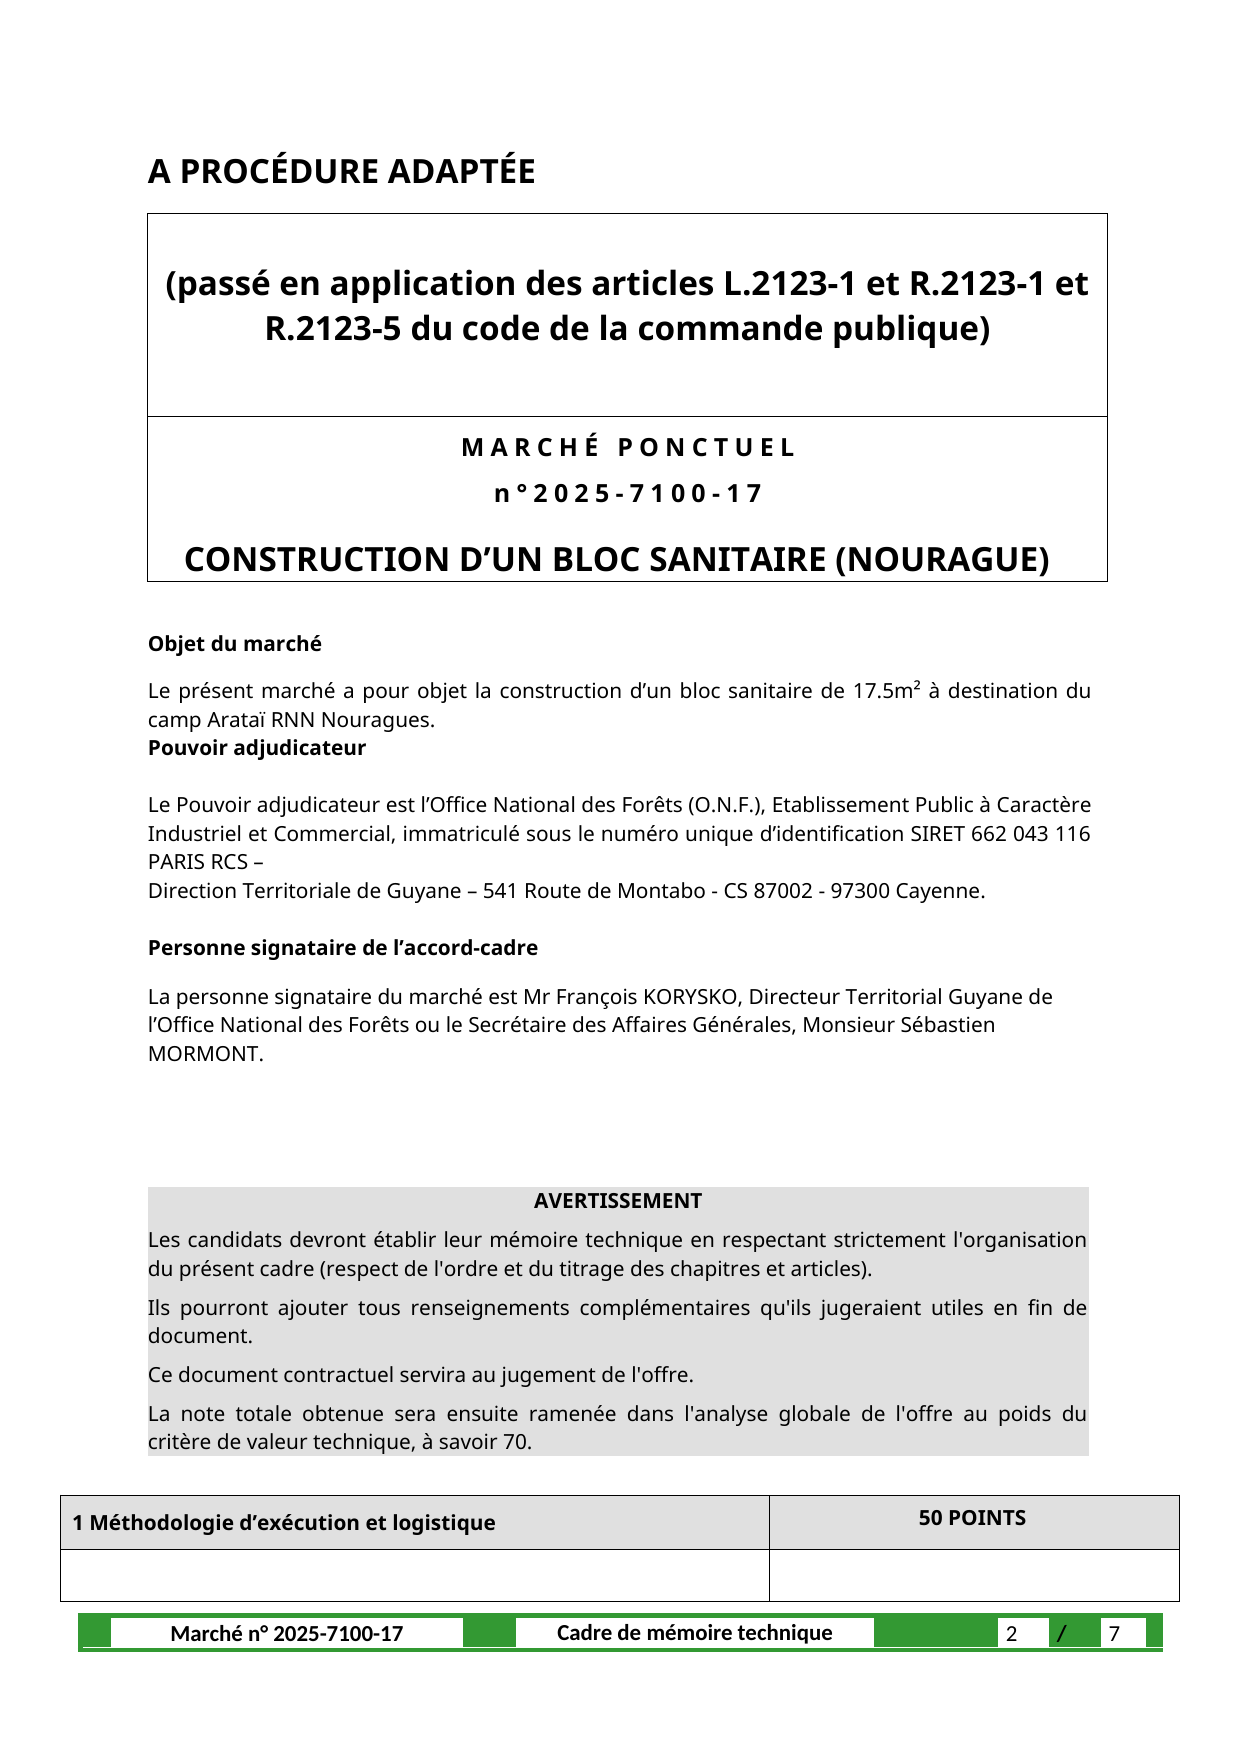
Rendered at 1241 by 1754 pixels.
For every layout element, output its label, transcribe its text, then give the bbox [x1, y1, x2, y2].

table_cell [61, 1550, 769, 1601]
table_header 50 POINTS [770, 1496, 1179, 1549]
text Le Pouvoir adjudicateur est l’Office National des Forêts (O.N.F.), Etablissement Public à Caractère Industriel et Commercial, immatriculé sous le numéro unique d’identification SIRET 662 043 116 PARIS RCS – [148, 790, 1093, 876]
table_header 1 Méthodologie d’exécution et logistique [61, 1496, 769, 1549]
text Les candidats devront établir leur mémoire technique en respectant strictement l'organisation du présent cadre (respect de l'ordre et du titrage des chapitres et articles). [148, 1225, 1089, 1282]
table_header CADRE DE MÉMOIRE TECHNIQUE (CMT) MARCHÉ A PROCÉDURE ADAPTÉE (passé en application des articles L.2123-1 et R.2123-1 et R.2123-5 du code de la commande publique) [148, 214, 1107, 416]
text Direction Territoriale de Guyane – 541 Route de Montabo - CS 87002 - 97300 Cayenne. [148, 876, 1093, 904]
text La note totale obtenue sera ensuite ramenée dans l'analyse globale de l'offre au poids du critère de valeur technique, à savoir 70. [148, 1399, 1089, 1456]
text Ils pourront ajouter tous renseignements complémentaires qu'ils jugeraient utiles en fin de document. [148, 1293, 1089, 1349]
text Objet du marché [148, 629, 1093, 658]
table_cell [770, 1550, 1179, 1601]
text Ce document contractuel servira au jugement de l'offre. [148, 1360, 1089, 1388]
text Le présent marché a pour objet la construction d’un bloc sanitaire de 17.5m² à destination du camp Arataï RNN Nouragues. [148, 677, 1093, 733]
text AVERTISSEMENT [148, 1187, 1089, 1215]
text Pouvoir adjudicateur [148, 733, 1093, 762]
text La personne signataire du marché est Mr François KORYSKO, Directeur Territorial Guyane de l’Office National des Forêts ou le Secrétaire des Affaires Générales, Monsieur Sébastien MORMONT. [148, 982, 1093, 1067]
table_cell construction d’un BLOC SANITAIRE (nourague) [148, 536, 1107, 581]
table_cell MARCHÉ PONCTUEL n°2025-7100-17 [148, 417, 1107, 536]
text Personne signataire de l’accord-cadre [148, 933, 1093, 961]
